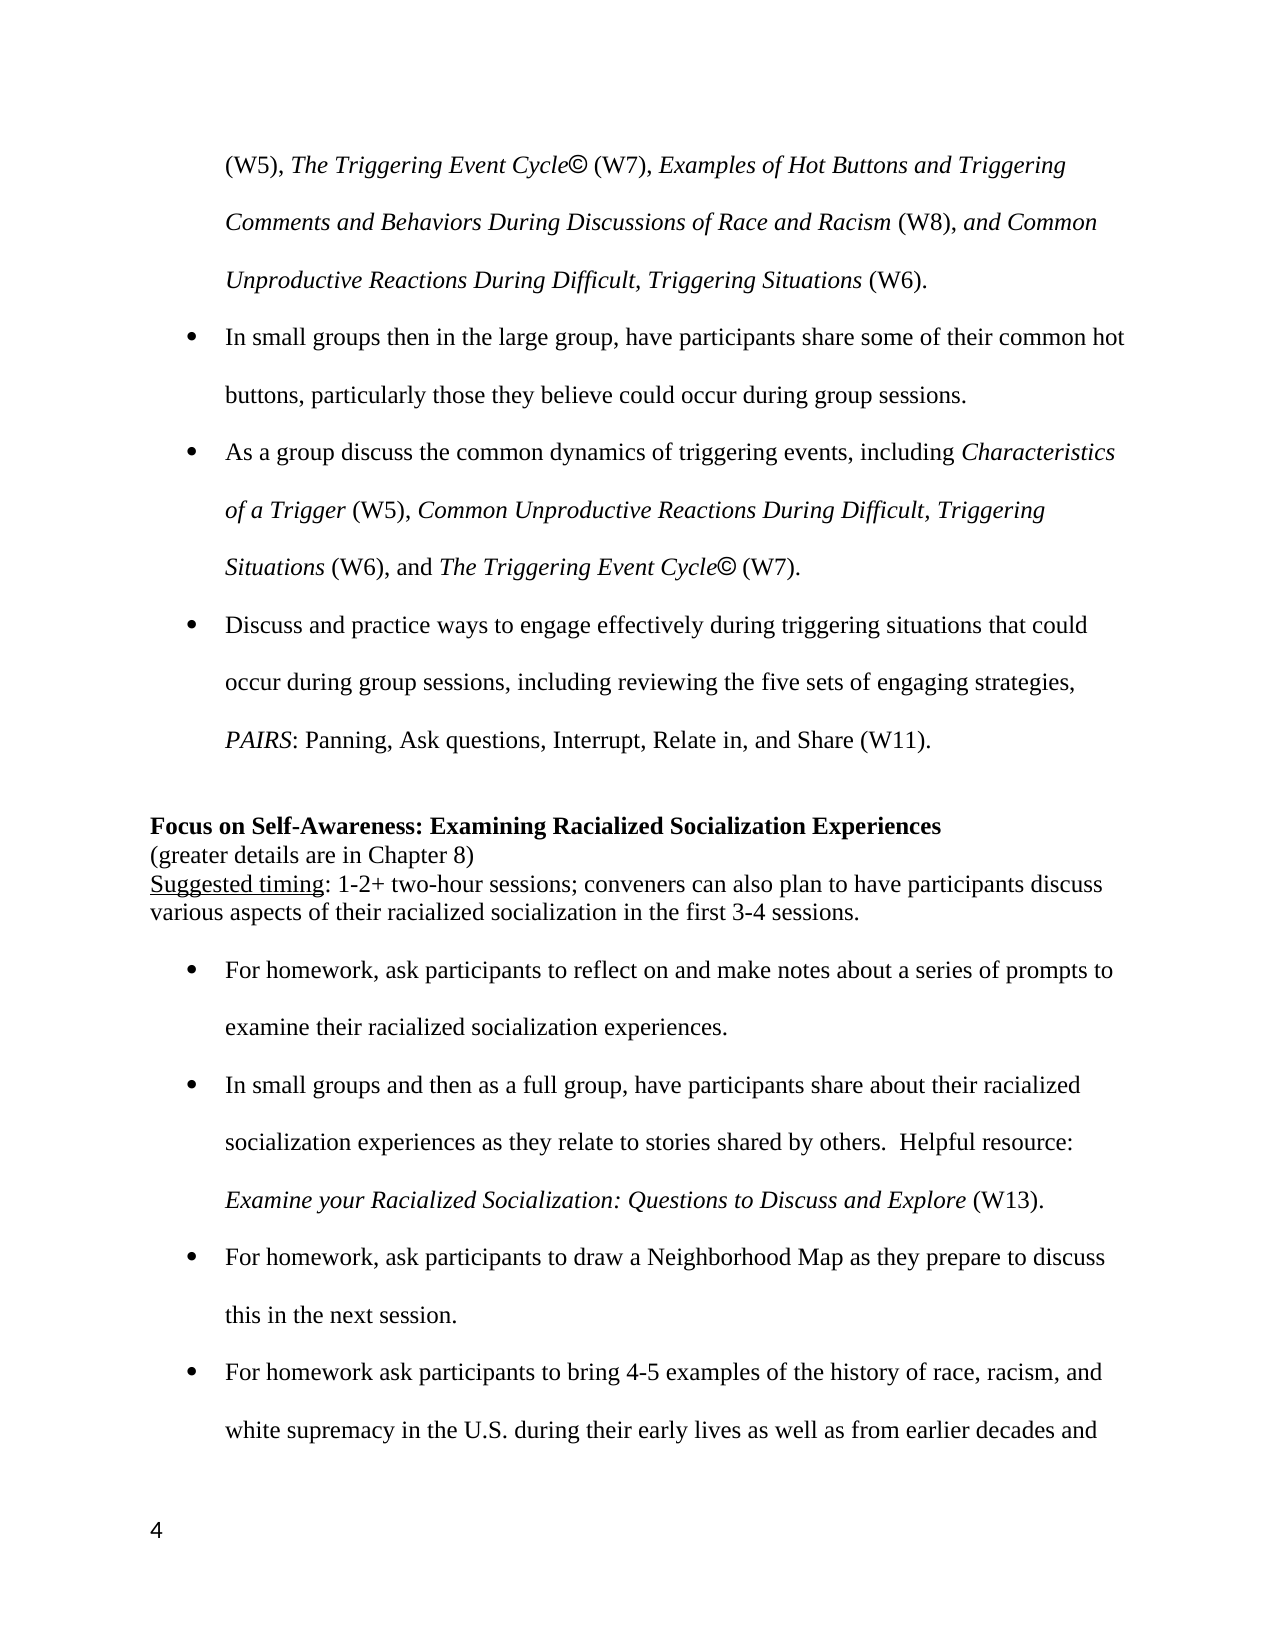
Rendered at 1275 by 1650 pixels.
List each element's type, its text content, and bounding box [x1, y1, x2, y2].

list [187, 150, 1125, 294]
list In small groups and then as a full group, have participants share about their racialized socialization experiences as they relate to stories shared by others. Helpful resource: Examine your Racialized Socialization: Questions to Discuss and Explore (W13). [187, 1070, 1125, 1214]
list In small groups then in the large group, have participants share some of their common hot buttons, particularly those they believe could occur during group sessions. [187, 322, 1125, 409]
text (greater details are in Chapter 8) [150, 840, 1125, 869]
list For homework, ask participants to draw a Neighborhood Map as they prepare to discuss this in the next session. [187, 1242, 1125, 1329]
list As a group discuss the common dynamics of triggering events, including Characteristics of a Trigger (W5), Common Unproductive Reactions During Difficult, Triggering Situations (W6), and The Triggering Event Cycle (W7). [187, 437, 1125, 581]
text Suggested timing: 1-2+ two-hour sessions; conveners can also plan to have participants discuss various aspects of their racialized socialization in the first 3-4 sessions. [150, 869, 1125, 926]
list For homework, ask participants to reflect on and make notes about a series of prompts to examine their racialized socialization experiences. [187, 955, 1125, 1041]
list Discuss and practice ways to engage effectively during triggering situations that could occur during group sessions, including reviewing the five sets of engaging strategies, PAIRS: Panning, Ask questions, Interrupt, Relate in, and Share (W11). [187, 610, 1125, 754]
text Focus on Self-Awareness: Examining Racialized Socialization Experiences [150, 811, 1125, 840]
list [187, 1357, 1125, 1444]
